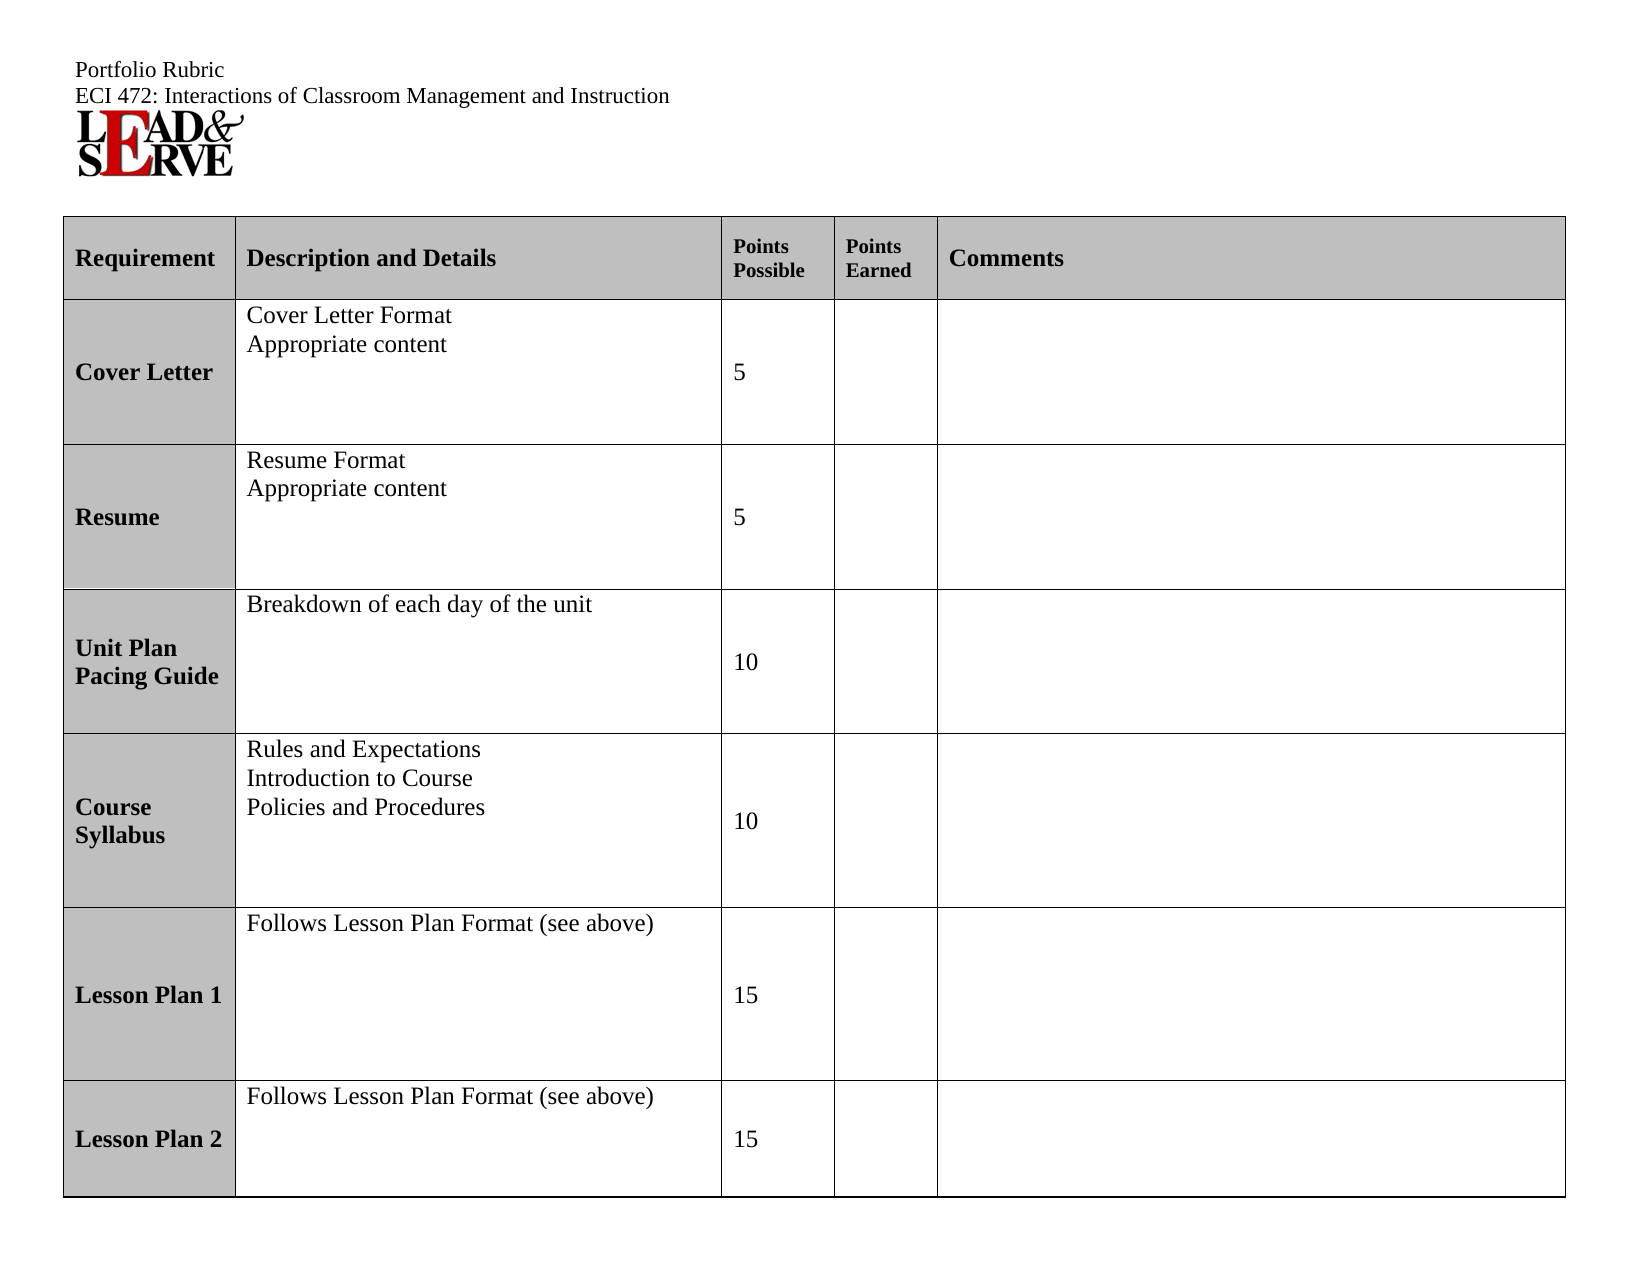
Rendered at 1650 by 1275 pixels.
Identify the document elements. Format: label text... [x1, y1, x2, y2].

table_cell Lesson Plan 2 [64, 1081, 235, 1196]
table_cell Cover Letter Format Appropriate content [236, 300, 721, 444]
table_cell 5 [722, 445, 834, 588]
table_header Points Possible [722, 217, 834, 299]
table_cell [938, 300, 1565, 444]
table_cell 5 [722, 300, 834, 444]
table_header Description and Details [236, 217, 721, 299]
table_header Points Earned [835, 217, 937, 299]
table_header Comments [938, 217, 1565, 299]
table_cell [835, 445, 937, 588]
table_cell [938, 590, 1565, 733]
table_cell [835, 734, 937, 907]
table_cell Follows Lesson Plan Format (see above) [236, 1081, 721, 1196]
table_cell [938, 734, 1565, 907]
table_cell [938, 908, 1565, 1080]
table_cell [938, 1081, 1565, 1196]
table_cell Follows Lesson Plan Format (see above) [236, 908, 721, 1080]
table_cell 15 [722, 908, 834, 1080]
table_cell Rules and Expectations Introduction to Course Policies and Procedures [236, 734, 721, 907]
table_cell Resume Format Appropriate content [236, 445, 721, 588]
table_cell [938, 445, 1565, 588]
table_cell 15 [722, 1081, 834, 1196]
table_cell Lesson Plan 1 [64, 908, 235, 1080]
table_cell Cover Letter [64, 300, 235, 444]
table_cell Course Syllabus [64, 734, 235, 907]
picture [75, 108, 246, 177]
table_cell [835, 1081, 937, 1196]
table_header Requirement [64, 217, 235, 299]
table_cell Unit Plan Pacing Guide [64, 590, 235, 733]
table_cell 10 [722, 734, 834, 907]
table_cell [835, 908, 937, 1080]
table_cell Resume [64, 445, 235, 588]
table_cell [835, 300, 937, 444]
table_cell 10 [722, 590, 834, 733]
table_cell Breakdown of each day of the unit [236, 590, 721, 733]
table_cell [835, 590, 937, 733]
